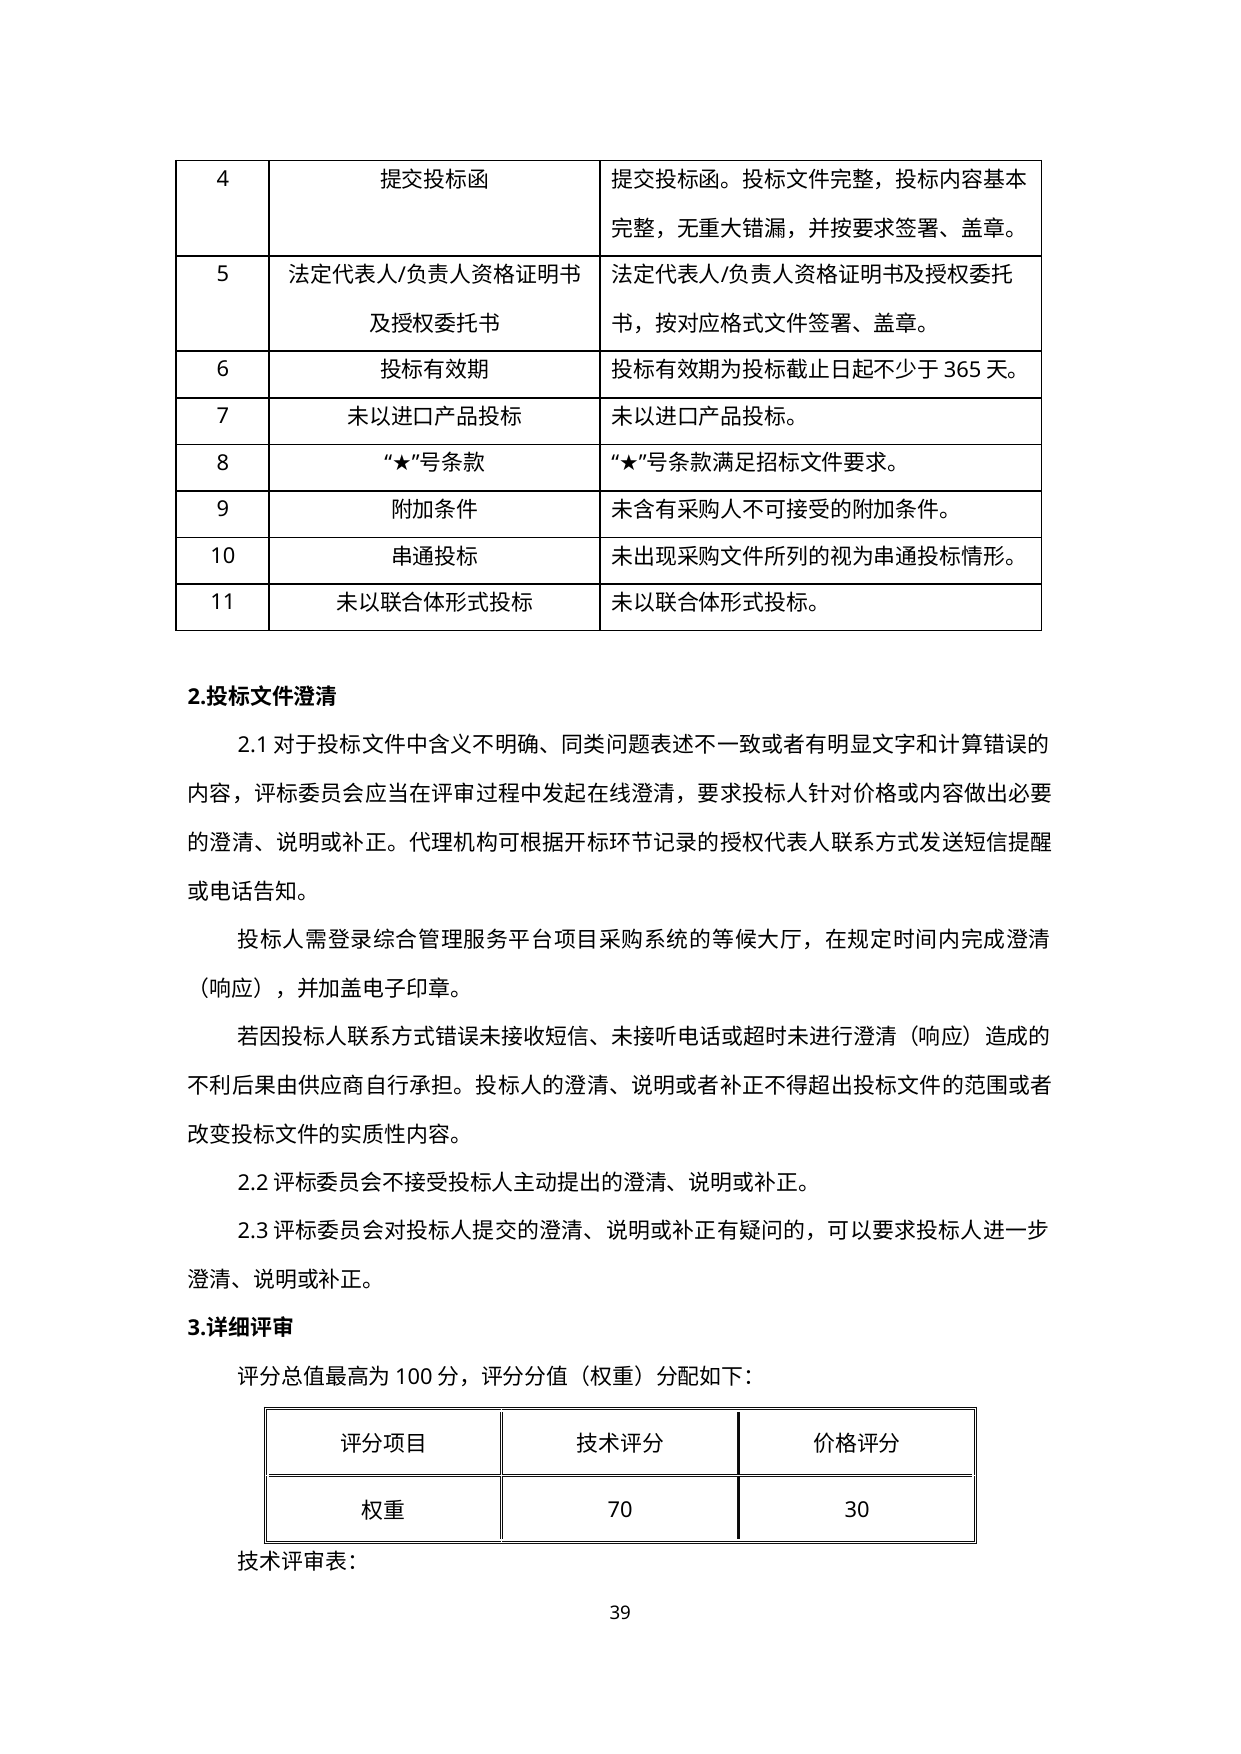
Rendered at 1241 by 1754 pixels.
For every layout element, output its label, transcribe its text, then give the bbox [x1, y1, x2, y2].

table_cell 5 [177, 257, 268, 350]
table_header 价格评分 [738, 1410, 974, 1474]
text 投标人需登录综合管理服务平台项目采购系统的等候大厅，在规定时间内完成澄清（响应），并加盖电子印章。 [187, 922, 1053, 1003]
table_cell 未以联合体形式投标 [270, 585, 599, 630]
table_cell 法定代表人/负责人资格证明书及授权委托书，按对应格式文件签署、盖章。 [601, 257, 1041, 350]
table_cell 未以联合体形式投标。 [601, 585, 1041, 630]
table_cell 提交投标函 [270, 161, 599, 255]
table_cell 9 [177, 492, 268, 537]
text 评分总值最高为100分，评分分值（权重）分配如下： [187, 1358, 1053, 1391]
text 技术评审表： [187, 1544, 1053, 1576]
table_cell “★”号条款 [270, 445, 599, 490]
table_cell 未以进口产品投标。 [601, 399, 1041, 443]
table_header 技术评分 [502, 1410, 738, 1474]
table_cell 权重 [265, 1474, 502, 1541]
table_header 评分项目 [267, 1410, 502, 1474]
table_cell 附加条件 [270, 492, 599, 537]
table_cell 提交投标函。投标文件完整，投标内容基本完整，无重大错漏，并按要求签署、盖章。 [601, 161, 1041, 255]
table_cell 70 [502, 1477, 738, 1541]
text 2.1对于投标文件中含义不明确、同类问题表述不一致或者有明显文字和计算错误的内容，评标委员会应当在评审过程中发起在线澄清，要求投标人针对价格或内容做出必要的澄清、说明或补正。代理机构可根据开标环节记录的授权代表人联系方式发送短信提醒或电话告知。 [187, 727, 1053, 906]
table_cell 6 [177, 352, 268, 397]
table_cell 4 [177, 161, 268, 255]
table_cell 8 [177, 445, 268, 490]
table_cell “★”号条款满足招标文件要求。 [601, 445, 1041, 490]
table_cell 法定代表人/负责人资格证明书及授权委托书 [270, 257, 599, 350]
text 2.投标文件澄清 [187, 679, 1053, 711]
table_cell 11 [177, 585, 268, 630]
text 若因投标人联系方式错误未接收短信、未接听电话或超时未进行澄清（响应）造成的不利后果由供应商自行承担。投标人的澄清、说明或者补正不得超出投标文件的范围或者改变投标文件的实质性内容。 [187, 1019, 1053, 1149]
text 2.3评标委员会对投标人提交的澄清、说明或补正有疑问的，可以要求投标人进一步澄清、说明或补正。 [187, 1213, 1053, 1294]
table_cell 投标有效期 [270, 352, 599, 397]
table_cell 未以进口产品投标 [270, 399, 599, 443]
table_cell 串通投标 [270, 538, 599, 583]
table_cell 未含有采购人不可接受的附加条件。 [601, 492, 1041, 537]
table_cell 未出现采购文件所列的视为串通投标情形。 [601, 538, 1041, 583]
table_cell 7 [177, 399, 268, 443]
table_cell 30 [738, 1474, 975, 1541]
text 2.2评标委员会不接受投标人主动提出的澄清、说明或补正。 [187, 1164, 1053, 1197]
table_cell 投标有效期为投标截止日起不少于365天。 [601, 352, 1041, 397]
text 3.详细评审 [187, 1310, 1053, 1342]
table_cell 10 [177, 538, 268, 583]
